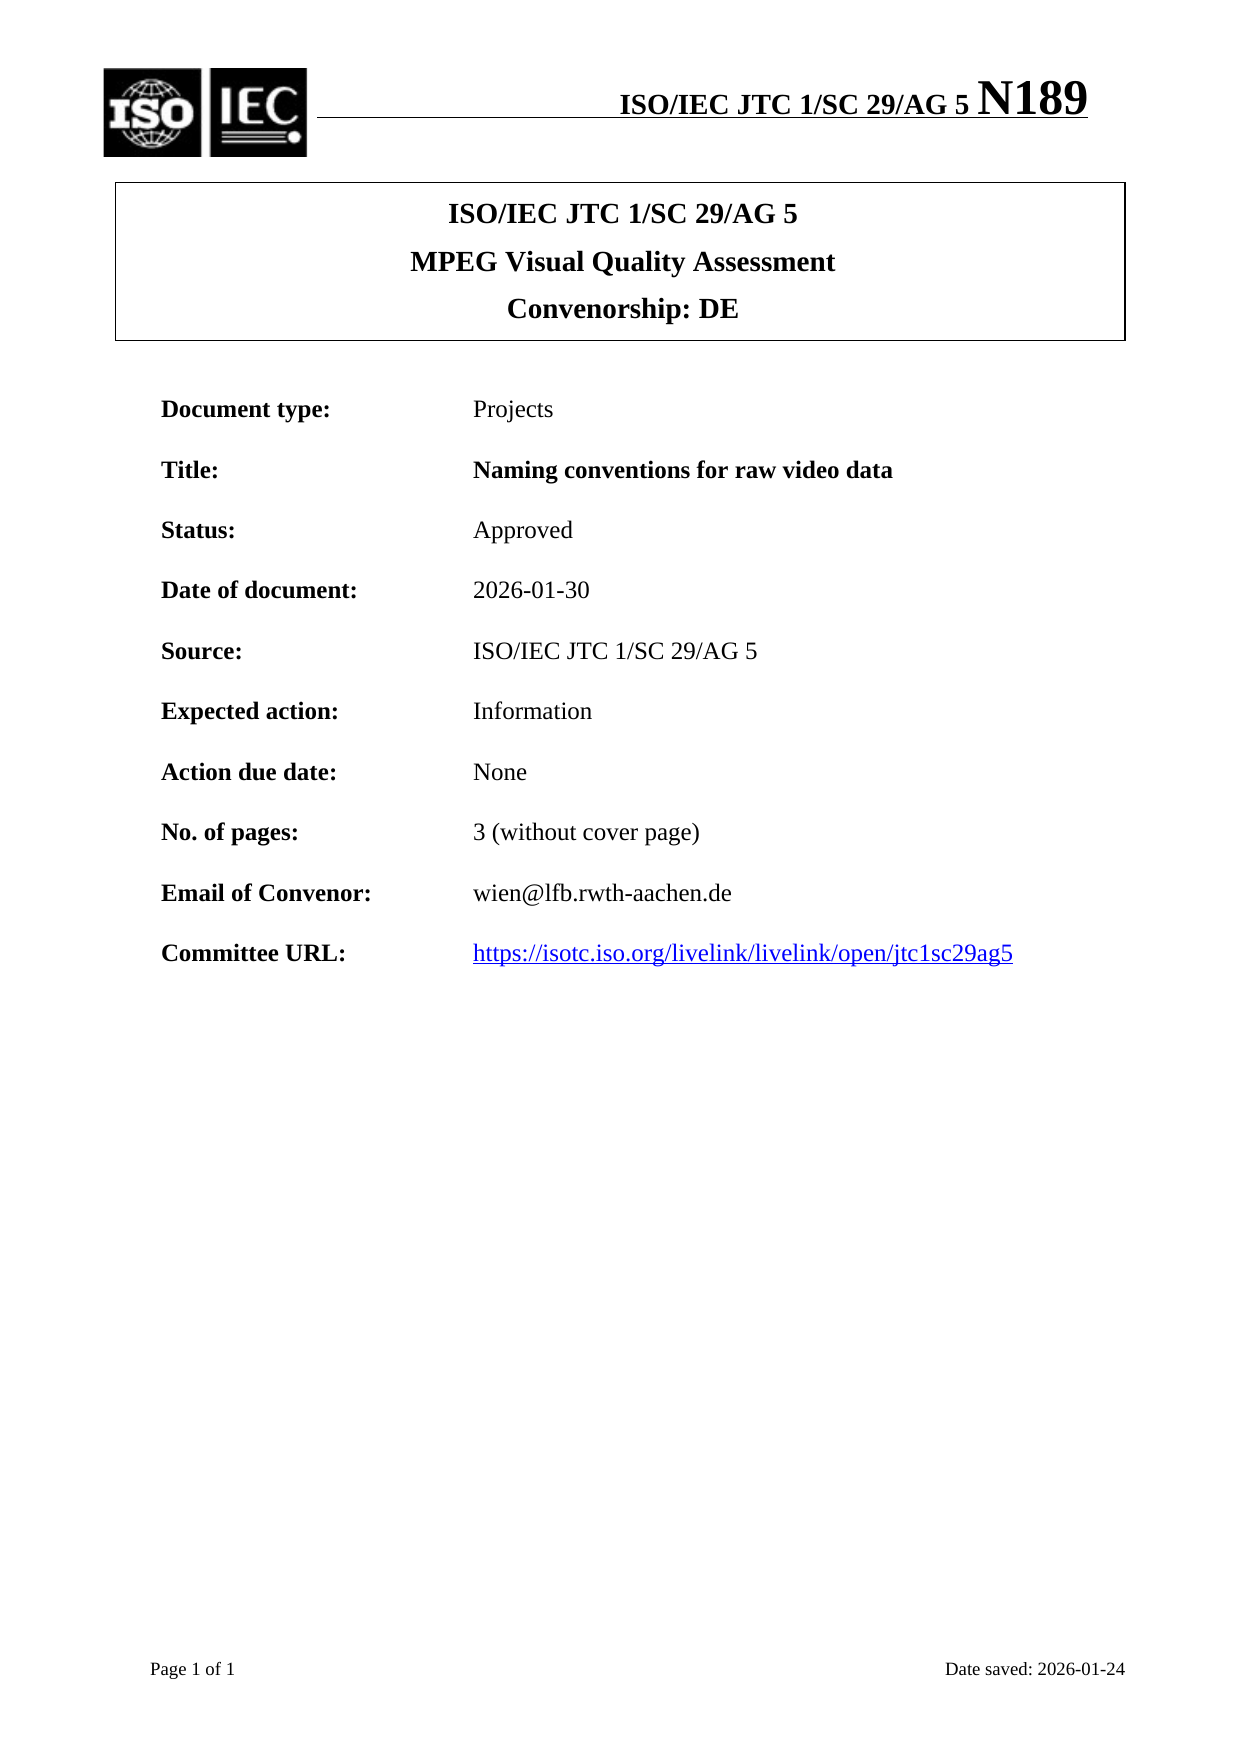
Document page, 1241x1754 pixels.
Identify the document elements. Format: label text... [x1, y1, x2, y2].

text No. of pages: 3 (without cover page) [161, 817, 1068, 846]
text Action due date: None [161, 757, 1068, 786]
text Title: Naming conventions for raw video data [161, 455, 1068, 483]
text Document type: Projects [161, 394, 1068, 423]
text Committee URL: https://isotc.iso.org/livelink/livelink/open/jtc1sc29ag5 [161, 938, 1068, 967]
picture [103, 68, 308, 157]
text Source: ISO/IEC JTC 1/SC 29/AG 5 [161, 636, 1068, 665]
text Expected action: Information [161, 696, 1068, 725]
text Email of Convenor: wien@lfb.rwth-aachen.de [161, 878, 1068, 906]
text Status: Approved [161, 515, 1068, 544]
title ISO/IEC JTC 1/SC 29/AG 5 N189 [308, 68, 1088, 125]
text Date of document: 2026-01-30 [161, 576, 1068, 604]
